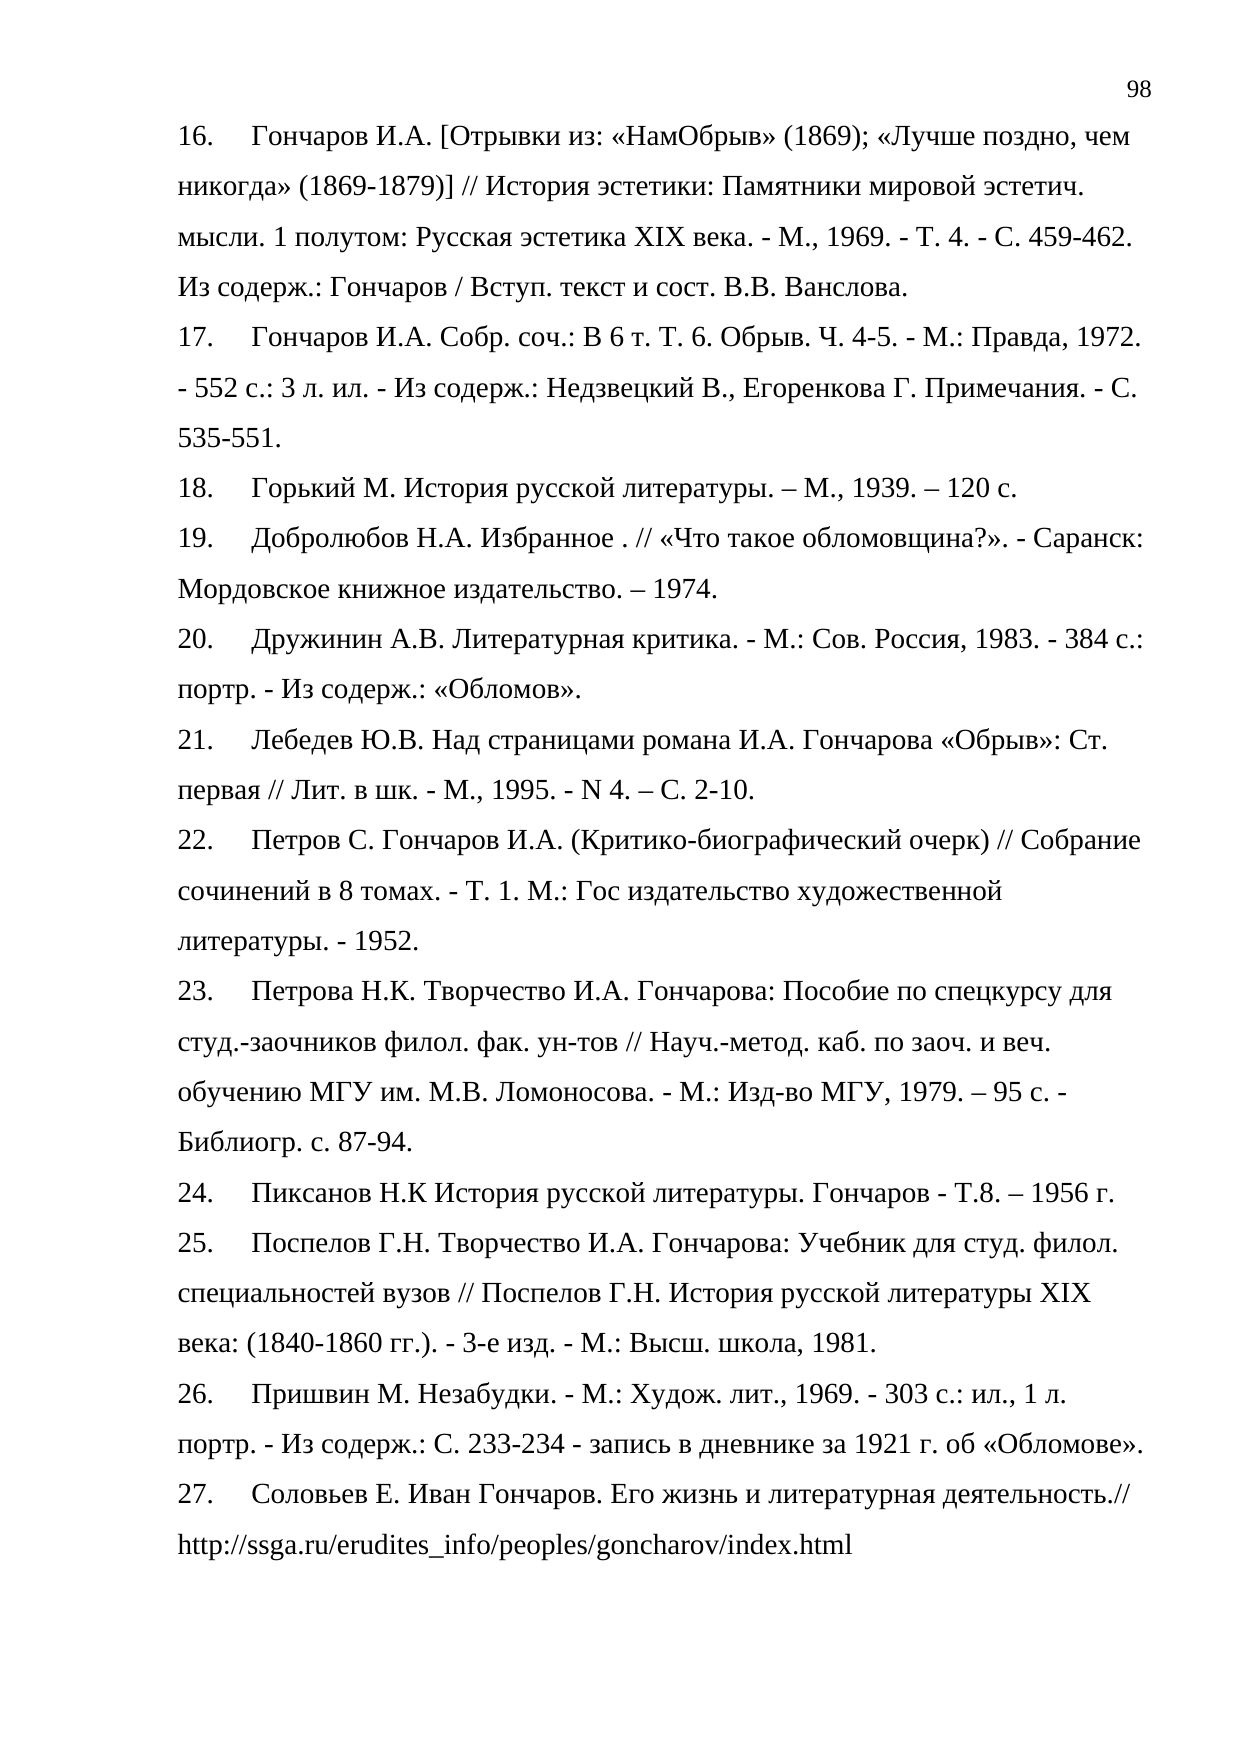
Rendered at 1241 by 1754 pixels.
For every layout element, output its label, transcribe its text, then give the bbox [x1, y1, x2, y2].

list Дружинин А.В. Литературная критика. - М.: Сов. Россия, 1983. - 384 с.: портр. - Из содерж.: «Обломов». [177, 621, 1152, 705]
list Петров С. Гончаров И.А. (Критико-биографический очерк) // Собрание сочинений в 8 томах. - Т. .: Гос издательство художественной литературы. - 1952. [177, 822, 1152, 957]
list Соловьев Е. Иван Гончаров. Его жизнь и литературная деятельность.// http://ssga.ru/erudites_info/peoples/goncharov/index.html [177, 1477, 1152, 1560]
list Петрова Н.К. Творчество И.А. Гончарова: Пособие по спецкурсу для студ.-заочников филол. фак. ун-тов // Науч.-метод. каб. по заоч. и веч. обучению МГУ им. М.В. Ломоносова. - М.: Изд-во МГУ, 1979. – 95 с. - Библиогр. с. 87-94. [177, 973, 1152, 1158]
list Горький М. История русской литературы. – М., 1939. – 120 с. [177, 470, 1152, 504]
list Поспелов Г.Н. Творчество И.А. Гончарова: Учебник для студ. филол. специальностей вузов // Поспелов Г.Н. История русской литературы XIX века: (1840-1860 гг.). - 3-е изд. - М.: Высш. школа, 1981. [177, 1225, 1152, 1359]
list Добролюбов Н.А. Избранное . // «Что такое обломовщина?». - Саранск: Мордовское книжное издательство. – 1974. [177, 521, 1152, 604]
list Лебедев Ю.В. Над страницами романа И.А. Гончарова «Обрыв»: Ст. первая // Лит. в шк. - М., 1995. - N 4. – С. 2-10. [177, 722, 1152, 806]
list Гончаров И.А. Собр. соч.: В 6 т. Т. 6. Обрыв. Ч. 4-5. - М.: Правда, 1972. - 552 с.: . ил. - Из содерж.: Недзвецкий В., Егоренкова Г. Примечания. - С. 535-551. [177, 319, 1152, 453]
list Гончаров И.А. [Отрывки из: «НамОбрыв» (1869); «Лучше поздно, чем никогда» (1869-1879)] // История эстетики: Памятники мировой эстетич. мысли. 1 полутом: Русская эстетика XIX века. - М., 1969. - Т. 4. - С. 459-462. Из содерж.: Гончаров / Вступ. текст и сост. В.В. Ванслова. [177, 118, 1152, 303]
list Пиксанов Н.К История русской литературы. Гончаров - Т.8. – . [177, 1175, 1152, 1208]
list Пришвин М. Незабудки. - М.: Худож. лит., 1969. - 303 с.: ил., . портр. - Из содерж.: С. 233-234 - запись в дневнике за . об «Обломове». [177, 1376, 1152, 1460]
